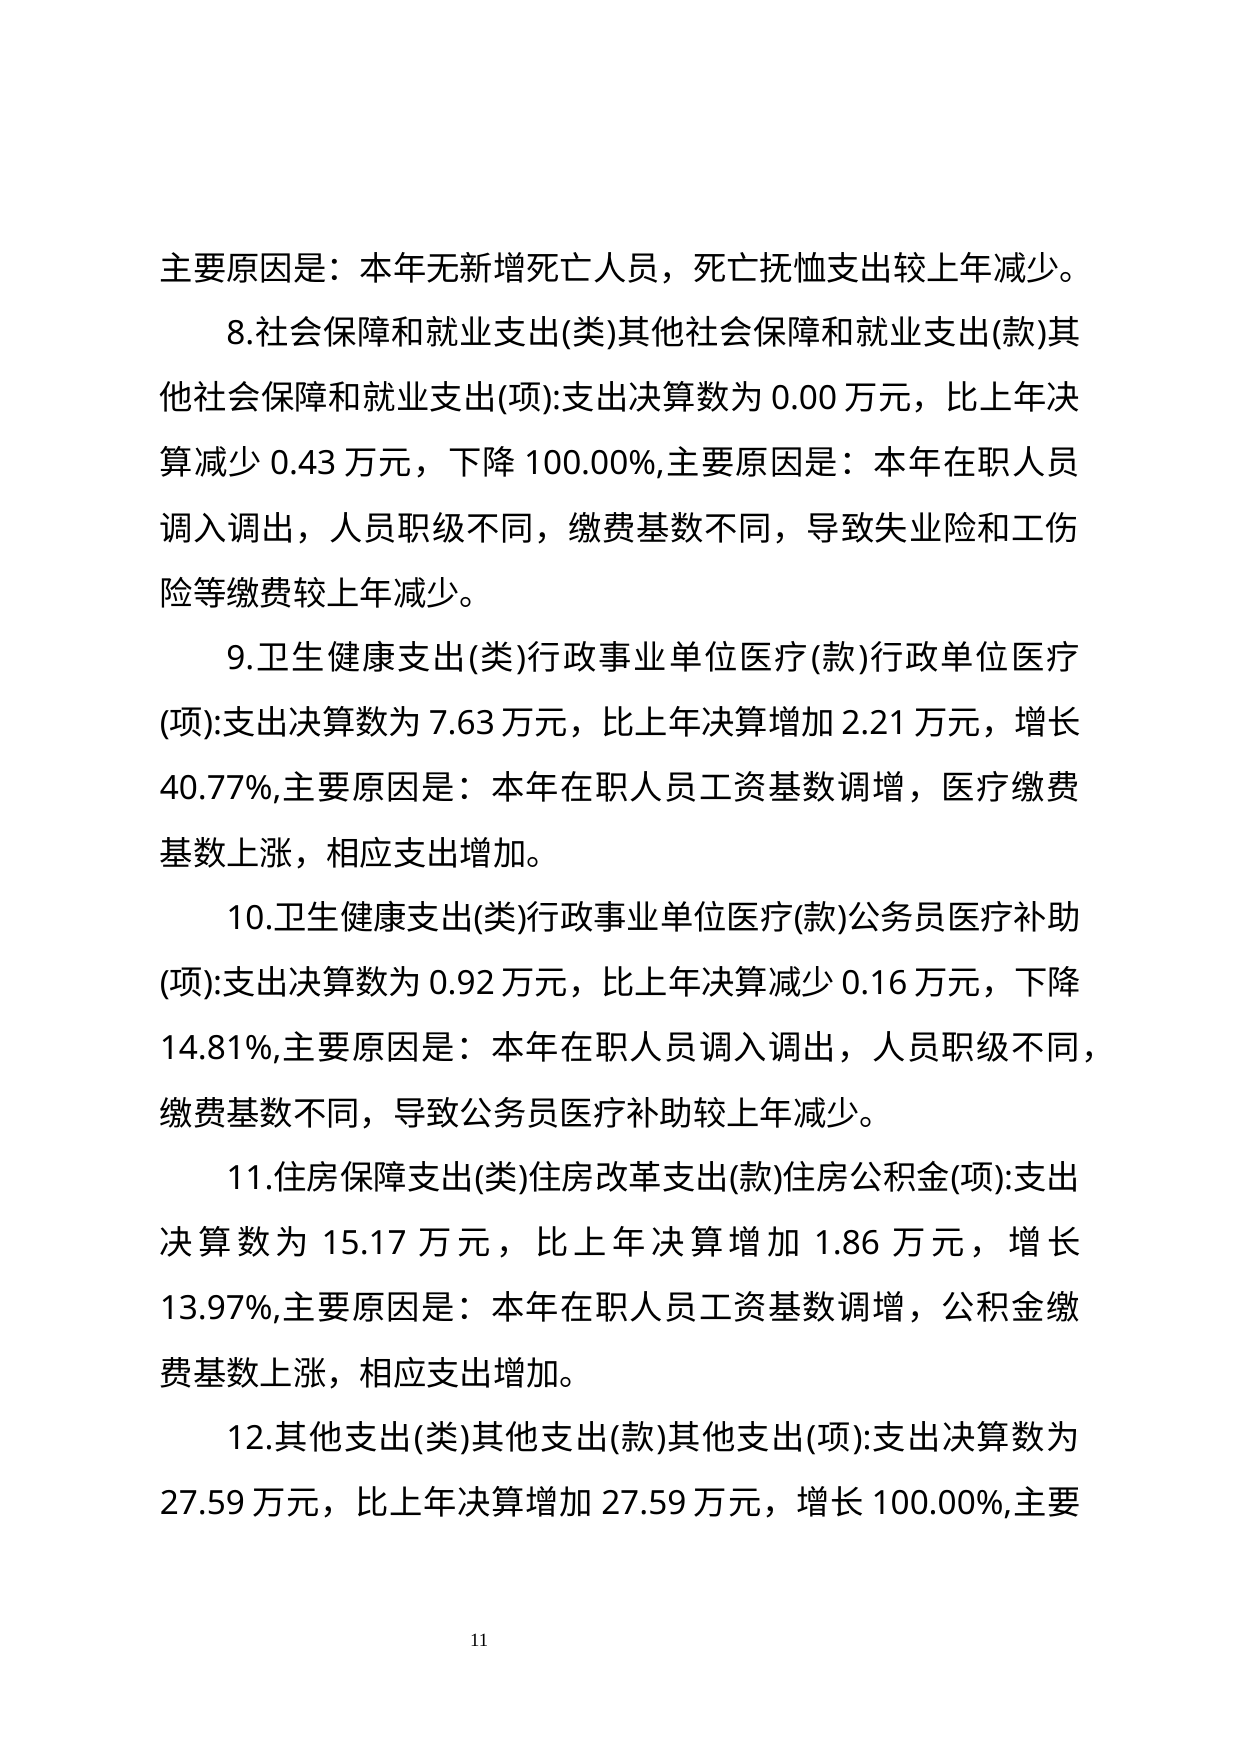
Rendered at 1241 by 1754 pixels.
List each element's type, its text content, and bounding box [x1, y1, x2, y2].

text 11.住房保障支出(类)住房改革支出(款)住房公积金(项):支出决算数为15.17万元，比上年决算增加1.86万元，增长13.97%,主要原因是：本年在职人员工资基数调增，公积金缴费基数上涨，相应支出增加。 [159, 1143, 1081, 1403]
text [159, 1403, 1081, 1533]
text 10.卫生健康支出(类)行政事业单位医疗(款)公务员医疗补助(项):支出决算数为0.92万元，比上年决算减少0.16万元，下降14.81%,主要原因是：本年在职人员调入调出，人员职级不同，缴费基数不同，导致公务员医疗补助较上年减少。 [159, 883, 1081, 1143]
text 9.卫生健康支出(类)行政事业单位医疗(款)行政单位医疗(项):支出决算数为7.63万元，比上年决算增加2.21万元，增长40.77%,主要原因是：本年在职人员工资基数调增，医疗缴费基数上涨，相应支出增加。 [159, 623, 1081, 883]
text 8.社会保障和就业支出(类)其他社会保障和就业支出(款)其他社会保障和就业支出(项):支出决算数为0.00万元，比上年决算减少0.43万元，下降100.00%,主要原因是：本年在职人员调入调出，人员职级不同，缴费基数不同，导致失业险和工伤险等缴费较上年减少。 [159, 298, 1081, 623]
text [159, 233, 1081, 298]
